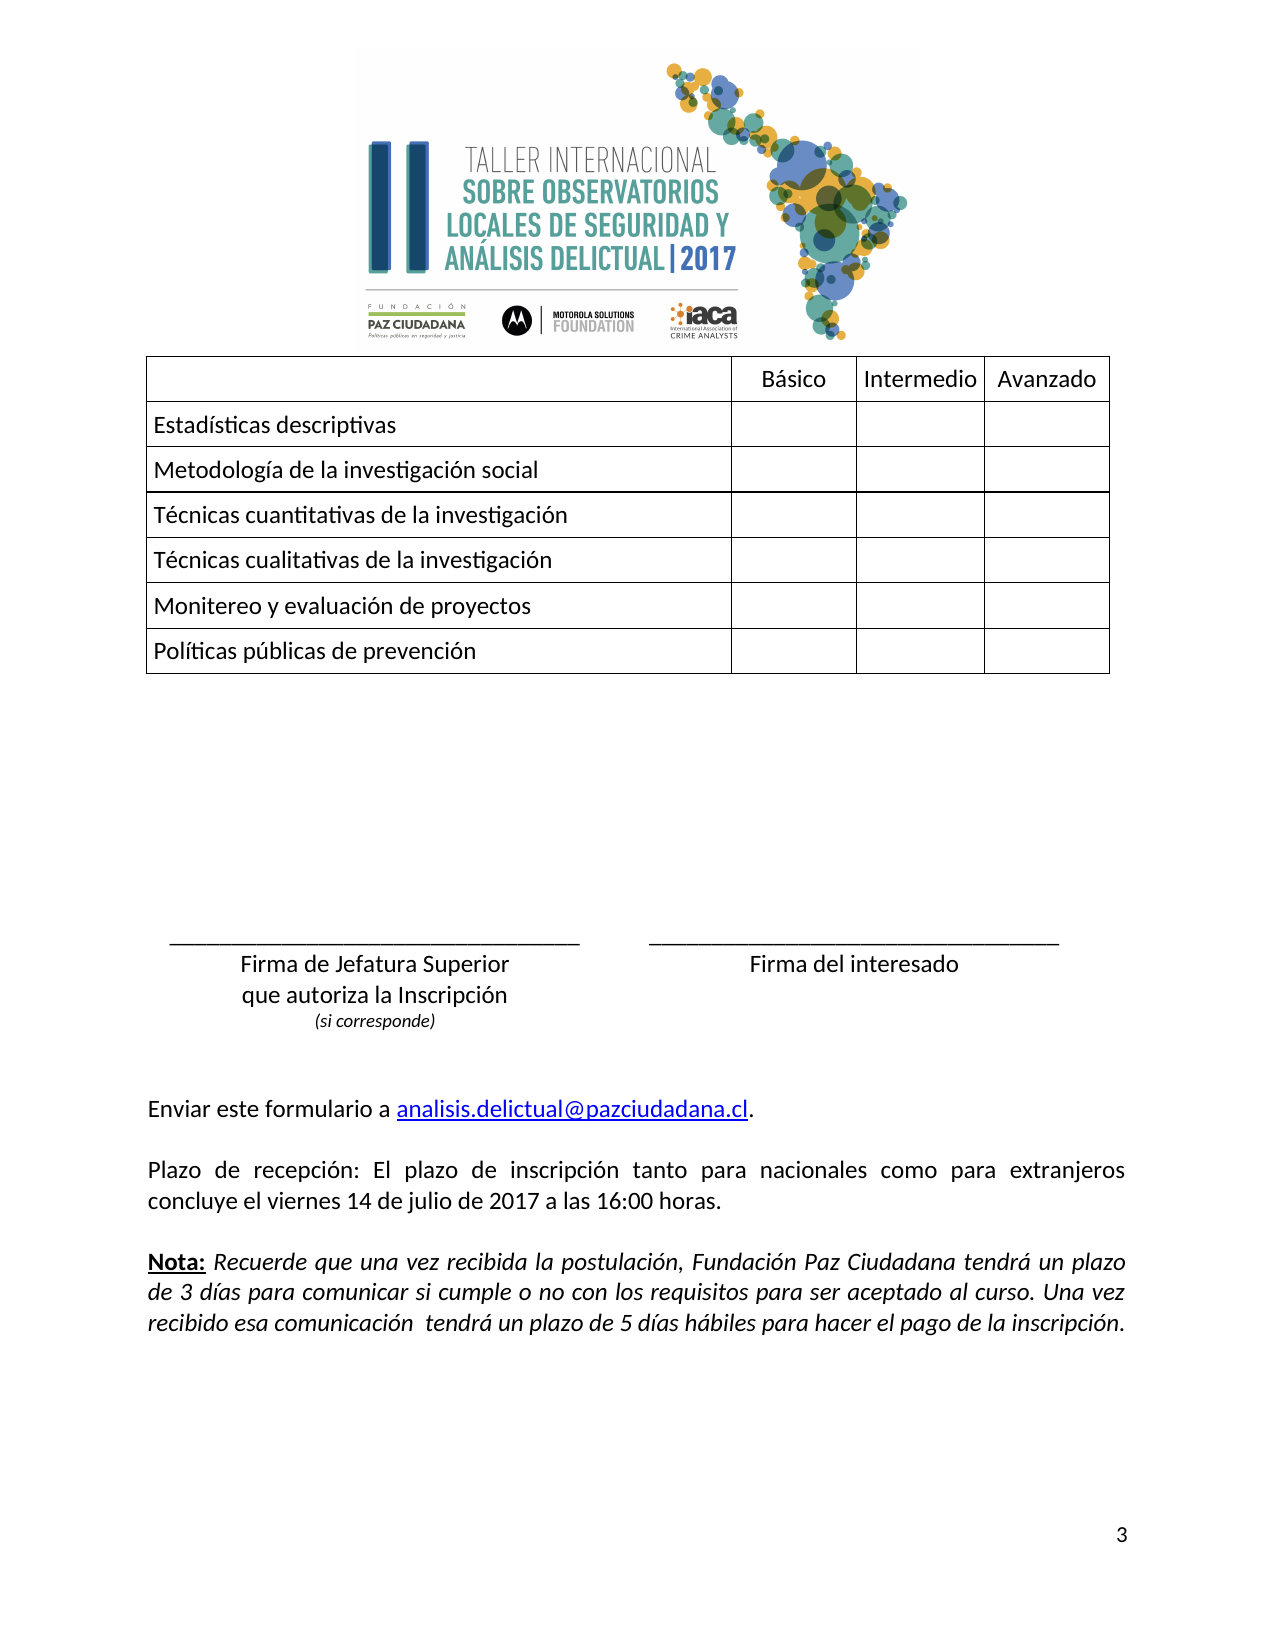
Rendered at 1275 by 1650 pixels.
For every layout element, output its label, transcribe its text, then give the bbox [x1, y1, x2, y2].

table_cell Políticas públicas de prevención [147, 629, 731, 673]
table_cell [985, 629, 1109, 673]
text Plazo de recepción: El plazo de inscripción tanto para nacionales como para extranjeros concluye el viernes 14 de julio de 2017 a las 16:00 horas. [148, 1154, 1127, 1216]
table_cell [857, 629, 984, 673]
table_cell [732, 629, 856, 673]
table_cell [985, 447, 1109, 491]
table_header Avanzado [985, 357, 1109, 401]
table_cell Monitereo y evaluación de proyectos [147, 583, 731, 627]
text Nota: Recuerde que una vez recibida la postulación, Fundación Paz Ciudadana tendrá un plazo de 3 días para comunicar si cumple o no con los requisitos para ser aceptado al curso. Una vez recibido esa comunicación tendrá un plazo de 5 días hábiles para hacer el pago de la inscripción. [148, 1246, 1127, 1338]
table_cell [857, 538, 984, 582]
table_cell [732, 538, 856, 582]
table_header Básico [732, 357, 856, 401]
table_cell [732, 447, 856, 491]
table_cell [985, 538, 1109, 582]
table_cell [857, 402, 984, 446]
table_header [147, 357, 731, 401]
table_cell Técnicas cualitativas de la investigación [147, 538, 731, 582]
table_cell Técnicas cuantitativas de la investigación [147, 493, 731, 537]
table_cell Metodología de la investigación social [147, 447, 731, 491]
table_cell [857, 583, 984, 627]
table_cell [985, 493, 1109, 537]
table_header Intermedio [857, 357, 984, 401]
text Enviar este formulario a analisis.delictual@pazciudadana.cl. [148, 1093, 1127, 1124]
table_cell Estadísticas descriptivas [147, 402, 731, 446]
table_header _________________________________ Firma del interesado [592, 857, 1117, 1063]
table_cell [732, 402, 856, 446]
table_header _________________________________ Firma de Jefatura Superior que autoriza la Inscripción (si corresponde) [158, 857, 592, 1063]
table_cell [732, 583, 856, 627]
picture [356, 47, 919, 356]
table_cell [732, 493, 856, 537]
table_cell [985, 583, 1109, 627]
table_cell [857, 447, 984, 491]
table_cell [985, 402, 1109, 446]
table_cell [857, 493, 984, 537]
